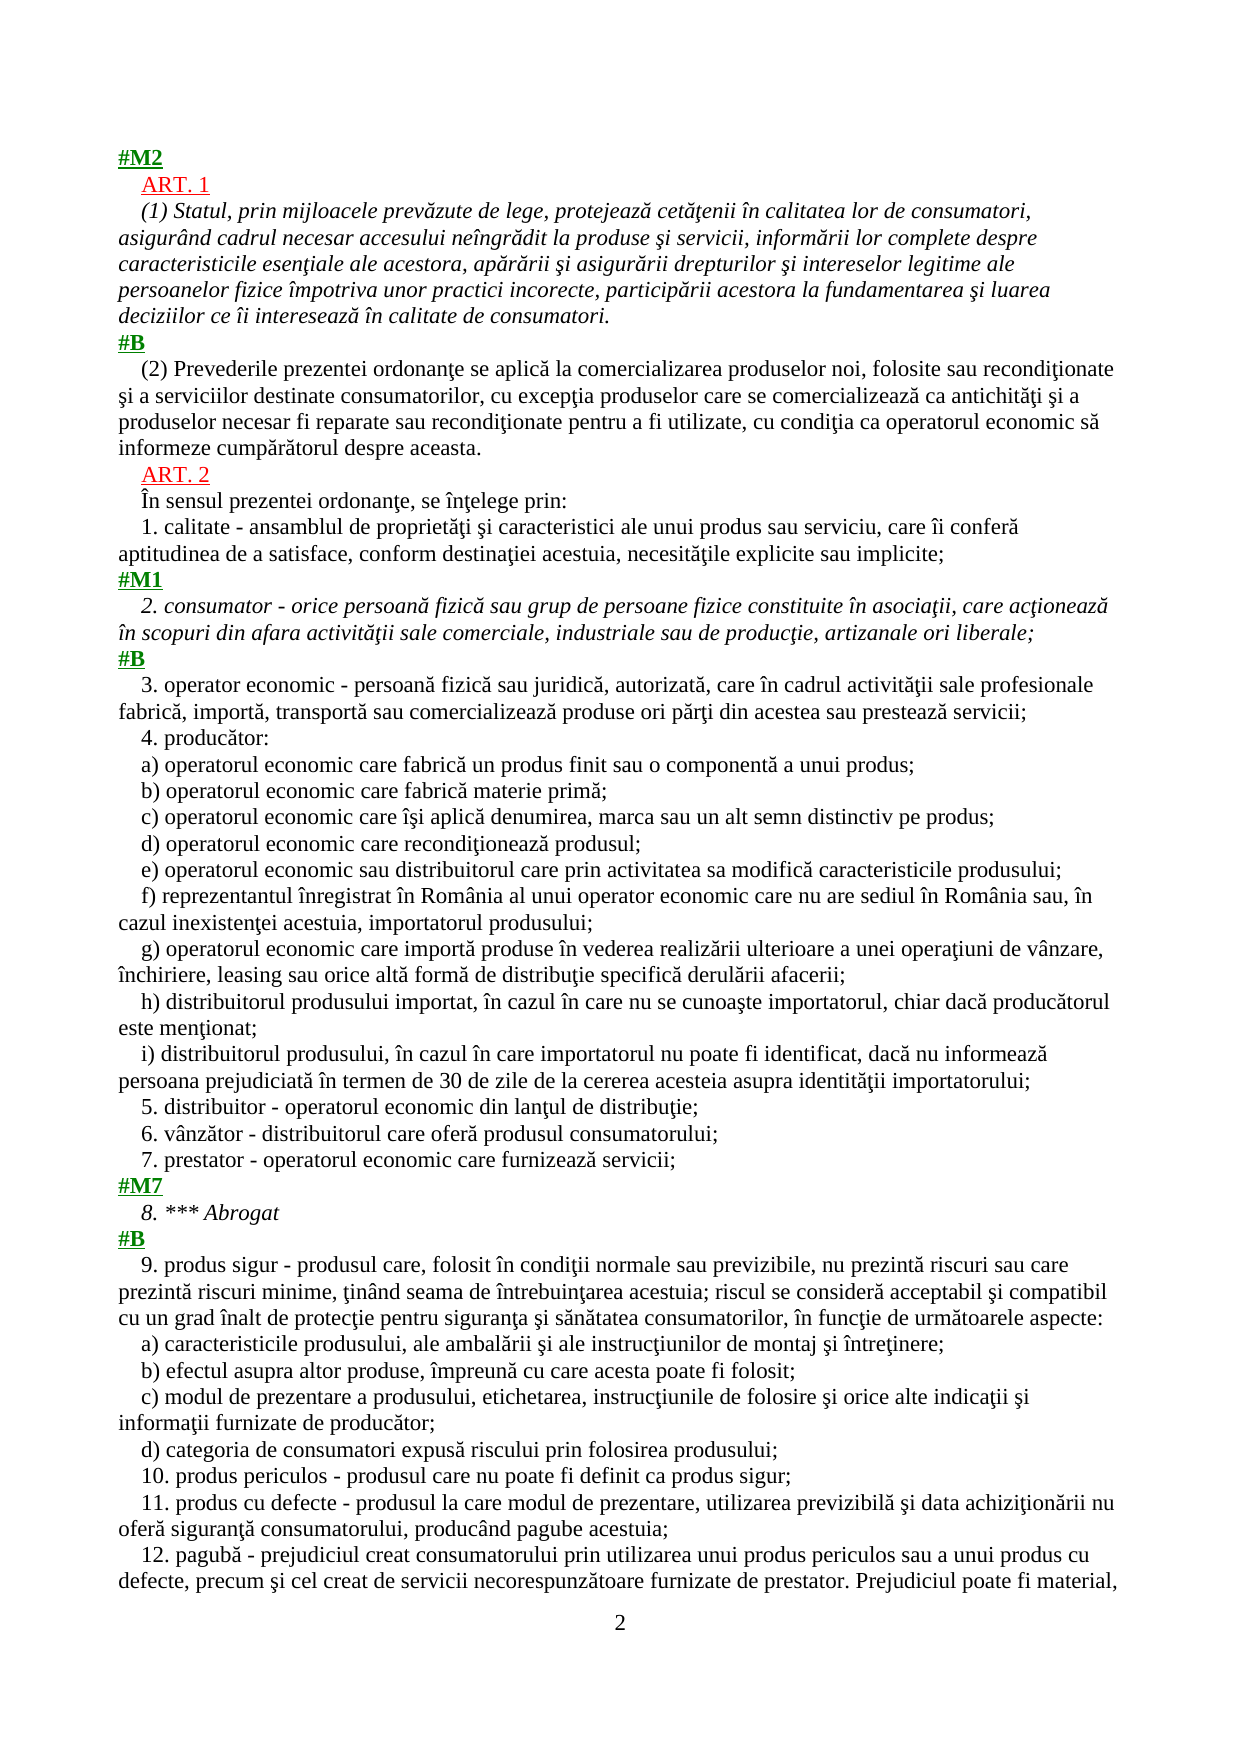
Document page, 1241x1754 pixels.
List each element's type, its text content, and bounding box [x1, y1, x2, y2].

text b) efectul asupra altor produse, împreună cu care acesta poate fi folosit; [118, 1357, 1122, 1383]
text d) categoria de consumatori expusă riscului prin folosirea produsului; [118, 1436, 1122, 1462]
text 8. *** Abrogat [118, 1199, 1122, 1225]
text În sensul prezentei ordonanţe, se înţelege prin: [118, 487, 1122, 513]
text a) caracteristicile produsului, ale ambalării şi ale instrucţiunilor de montaj şi întreţinere; [118, 1330, 1122, 1357]
text 10. produs periculos - produsul care nu poate fi definit ca produs sigur; [118, 1462, 1122, 1488]
text #M1 [118, 566, 1122, 592]
text h) distribuitorul produsului importat, în cazul în care nu se cunoaşte importatorul, chiar dacă producătorul este menţionat; [118, 988, 1122, 1041]
text (2) Prevederile prezentei ordonanţe se aplică la comercializarea produselor noi, folosite sau recondiţionate şi a serviciilor destinate consumatorilor, cu excepţia produselor care se comercializează ca antichităţi şi a produselor necesar fi reparate sau recondiţionate pentru a fi utilizate, cu condiţia ca operatorul economic să informeze cumpărătorul despre aceasta. [118, 355, 1122, 461]
text 1. calitate - ansamblul de proprietăţi şi caracteristici ale unui produs sau serviciu, care îi conferă aptitudinea de a satisface, conform destinaţiei acestuia, necesităţile explicite sau implicite; [118, 513, 1122, 566]
text #B [118, 1225, 1122, 1251]
text a) operatorul economic care fabrică un produs finit sau o componentă a unui produs; [118, 751, 1122, 777]
text 7. prestator - operatorul economic care furnizează servicii; [118, 1146, 1122, 1172]
text ART. 2 [118, 461, 1122, 487]
text 5. distribuitor - operatorul economic din lanţul de distribuţie; [118, 1093, 1122, 1119]
text e) operatorul economic sau distribuitorul care prin activitatea sa modifică caracteristicile produsului; [118, 856, 1122, 882]
text i) distribuitorul produsului, în cazul în care importatorul nu poate fi identificat, dacă nu informează persoana prejudiciată în termen de 30 de zile de la cererea acesteia asupra identităţii importatorului; [118, 1041, 1122, 1093]
text 11. produs cu defecte - produsul la care modul de prezentare, utilizarea previzibilă şi data achiziţionării nu oferă siguranţă consumatorului, producând pagube acestuia; [118, 1488, 1122, 1541]
text g) operatorul economic care importă produse în vederea realizării ulterioare a unei operaţiuni de vânzare, închiriere, leasing sau orice altă formă de distribuţie specifică derulării afacerii; [118, 935, 1122, 988]
text #B [118, 329, 1122, 355]
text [118, 1541, 1122, 1594]
text #M7 [118, 1172, 1122, 1199]
text c) modul de prezentare a produsului, etichetarea, instrucţiunile de folosire şi orice alte indicaţii şi informaţii furnizate de producător; [118, 1383, 1122, 1436]
text f) reprezentantul înregistrat în România al unui operator economic care nu are sediul în România sau, în cazul inexistenţei acestuia, importatorul produsului; [118, 882, 1122, 935]
text b) operatorul economic care fabrică materie primă; [118, 777, 1122, 803]
text ART. 1 [118, 171, 1122, 197]
text 6. vânzător - distribuitorul care oferă produsul consumatorului; [118, 1119, 1122, 1146]
text 9. produs sigur - produsul care, folosit în condiţii normale sau previzibile, nu prezintă riscuri sau care prezintă riscuri minime, ţinând seama de întrebuinţarea acestuia; riscul se consideră acceptabil şi compatibil cu un grad înalt de protecţie pentru siguranţa şi sănătatea consumatorilor, în funcţie de următoarele aspecte: [118, 1251, 1122, 1330]
text 3. operator economic - persoană fizică sau juridică, autorizată, care în cadrul activităţii sale profesionale fabrică, importă, transportă sau comercializează produse ori părţi din acestea sau prestează servicii; [118, 672, 1122, 724]
text #B [118, 645, 1122, 672]
text d) operatorul economic care recondiţionează produsul; [118, 830, 1122, 856]
text #M2 [118, 144, 1122, 171]
text 4. producător: [118, 724, 1122, 751]
text c) operatorul economic care îşi aplică denumirea, marca sau un alt semn distinctiv pe produs; [118, 803, 1122, 830]
text (1) Statul, prin mijloacele prevăzute de lege, protejează cetăţenii în calitatea lor de consumatori, asigurând cadrul necesar accesului neîngrădit la produse şi servicii, informării lor complete despre caracteristicile esenţiale ale acestora, apărării şi asigurării drepturilor şi intereselor legitime ale persoanelor fizice împotriva unor practici incorecte, participării acestora la fundamentarea şi luarea deciziilor ce îi interesează în calitate de consumatori. [118, 197, 1122, 329]
text 2. consumator - orice persoană fizică sau grup de persoane fizice constituite în asociaţii, care acţionează în scopuri din afara activităţii sale comerciale, industriale sau de producţie, artizanale ori liberale; [118, 592, 1122, 645]
